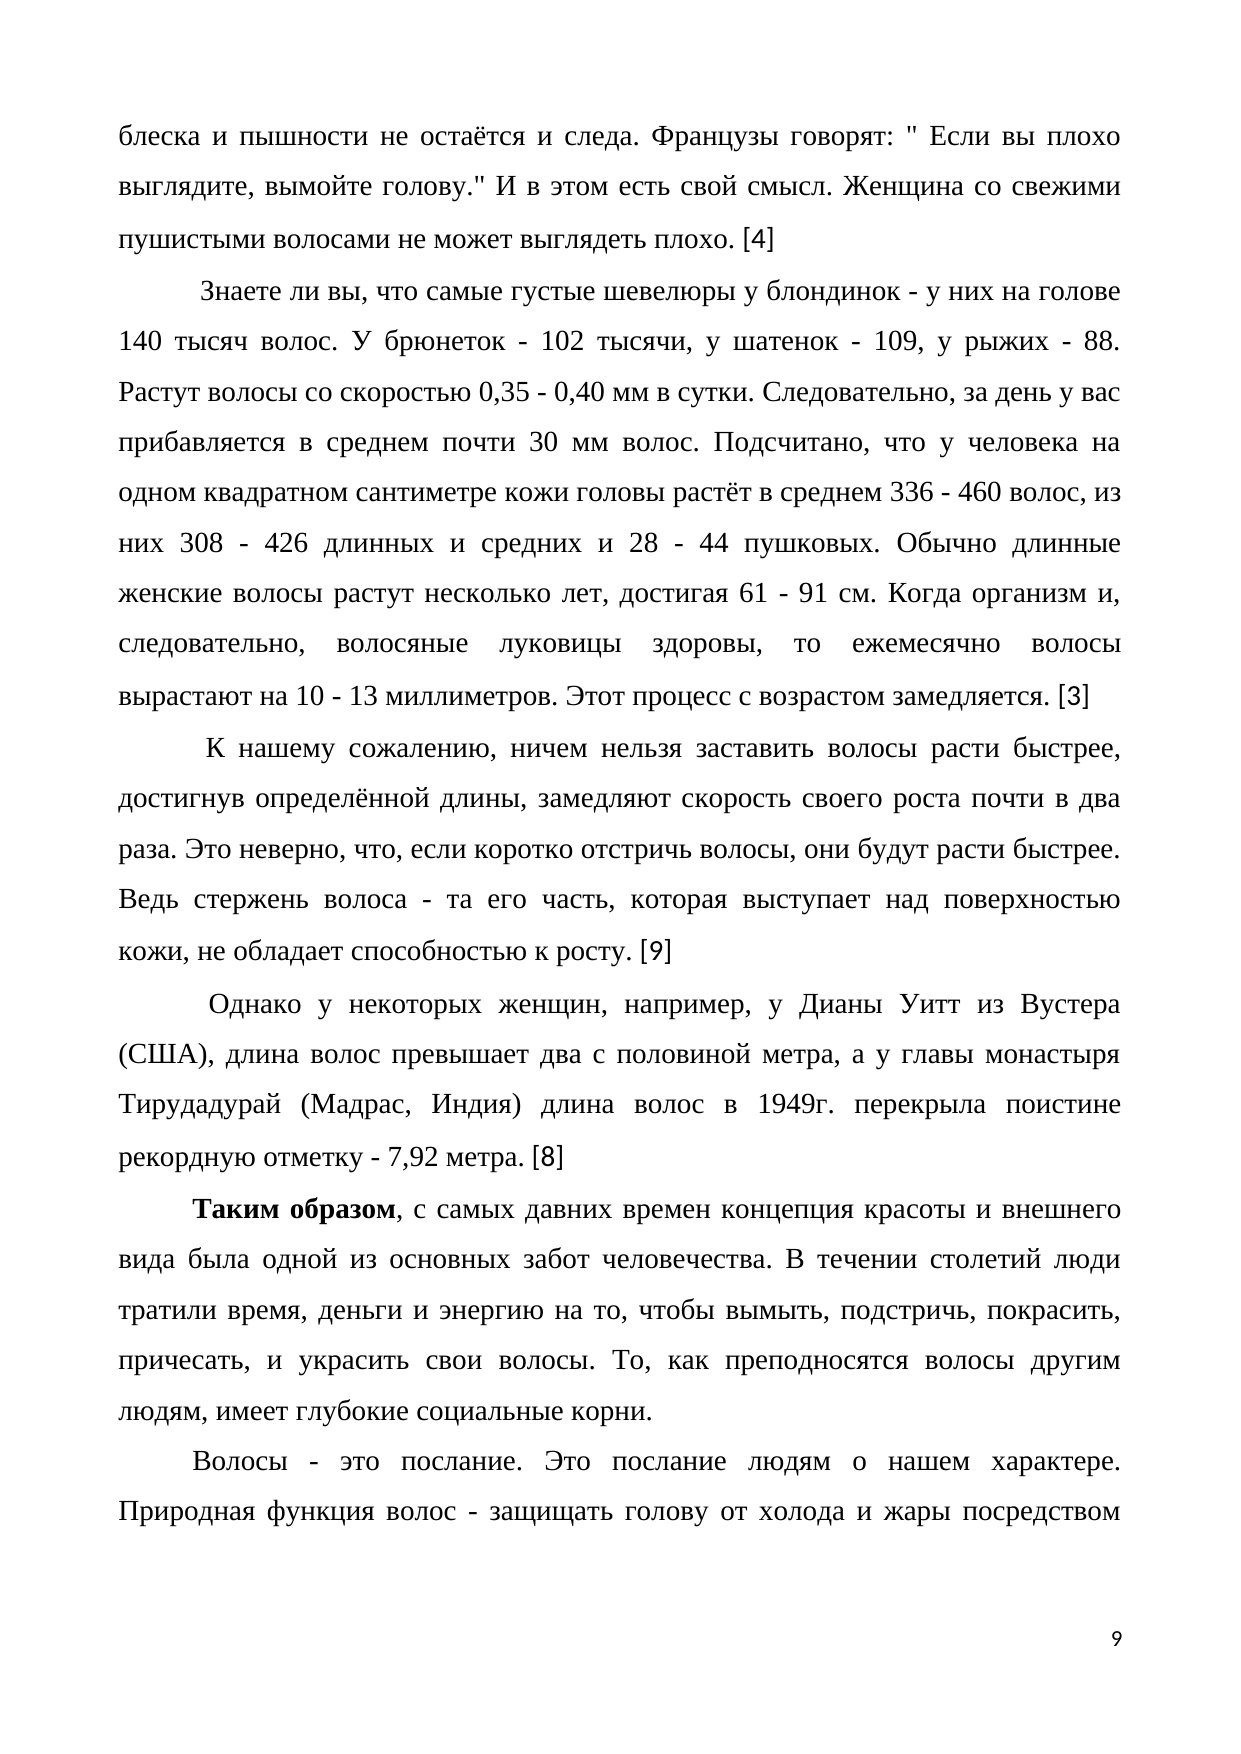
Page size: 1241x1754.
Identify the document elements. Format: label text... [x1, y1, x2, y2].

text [118, 1443, 1122, 1527]
text К нашему сожалению, ничем нельзя заставить волосы расти быстрее, достигнув определённой длины, замедляют скорость своего роста почти в два раза. Это неверно, что, если коротко отстричь волосы, они будут расти быстрее. Ведь стержень волоса - та его часть, которая выступает над поверхностью кожи, не обладает способностью к росту. [9] [118, 730, 1122, 968]
text Таким образом, с самых давних времен концепция красоты и внешнего вида была одной из основных забот человечества. В течении столетий люди тратили время, деньги и энергию на то, чтобы вымыть, подстричь, покрасить, причесать, и украсить свои волосы. То, как преподносятся волосы другим людям, имеет глубокие социальные корни. [118, 1191, 1122, 1426]
text Однако у некоторых женщин, например, у Дианы Уитт из Вустера (США), длина волос превышает два с половиной метра, а у главы монастыря Тирудадурай (Мадрас, Индия) длина волос в 1949г. перекрыла поистине рекордную отметку - 7,92 метра. [8] [118, 986, 1122, 1173]
text Знаете ли вы, что самые густые шевелюры у блондинок - у них на голове 140 тысяч волос. У брюнеток - 102 тысячи, у шатенок - 109, у рыжих - 88. Растут волосы со скоростью 0,35 - 0,40 мм в сутки. Следовательно, за день у вас прибавляется в среднем почти 30 мм волос. Подсчитано, что у человека на одном квадратном сантиметре кожи головы растёт в среднем 336 - 460 волос, из них 308 - 426 длинных и средних и 28 - 44 пушковых. Обычно длинные женские волосы растут несколько лет, достигая 61 - 91 см. Когда организм и, следовательно, волосяные луковицы здоровы, то ежемесячно волосы вырастают на 10 - 13 миллиметров. Этот процесс с возрастом замедляется. [3] [118, 273, 1122, 712]
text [118, 118, 1122, 255]
